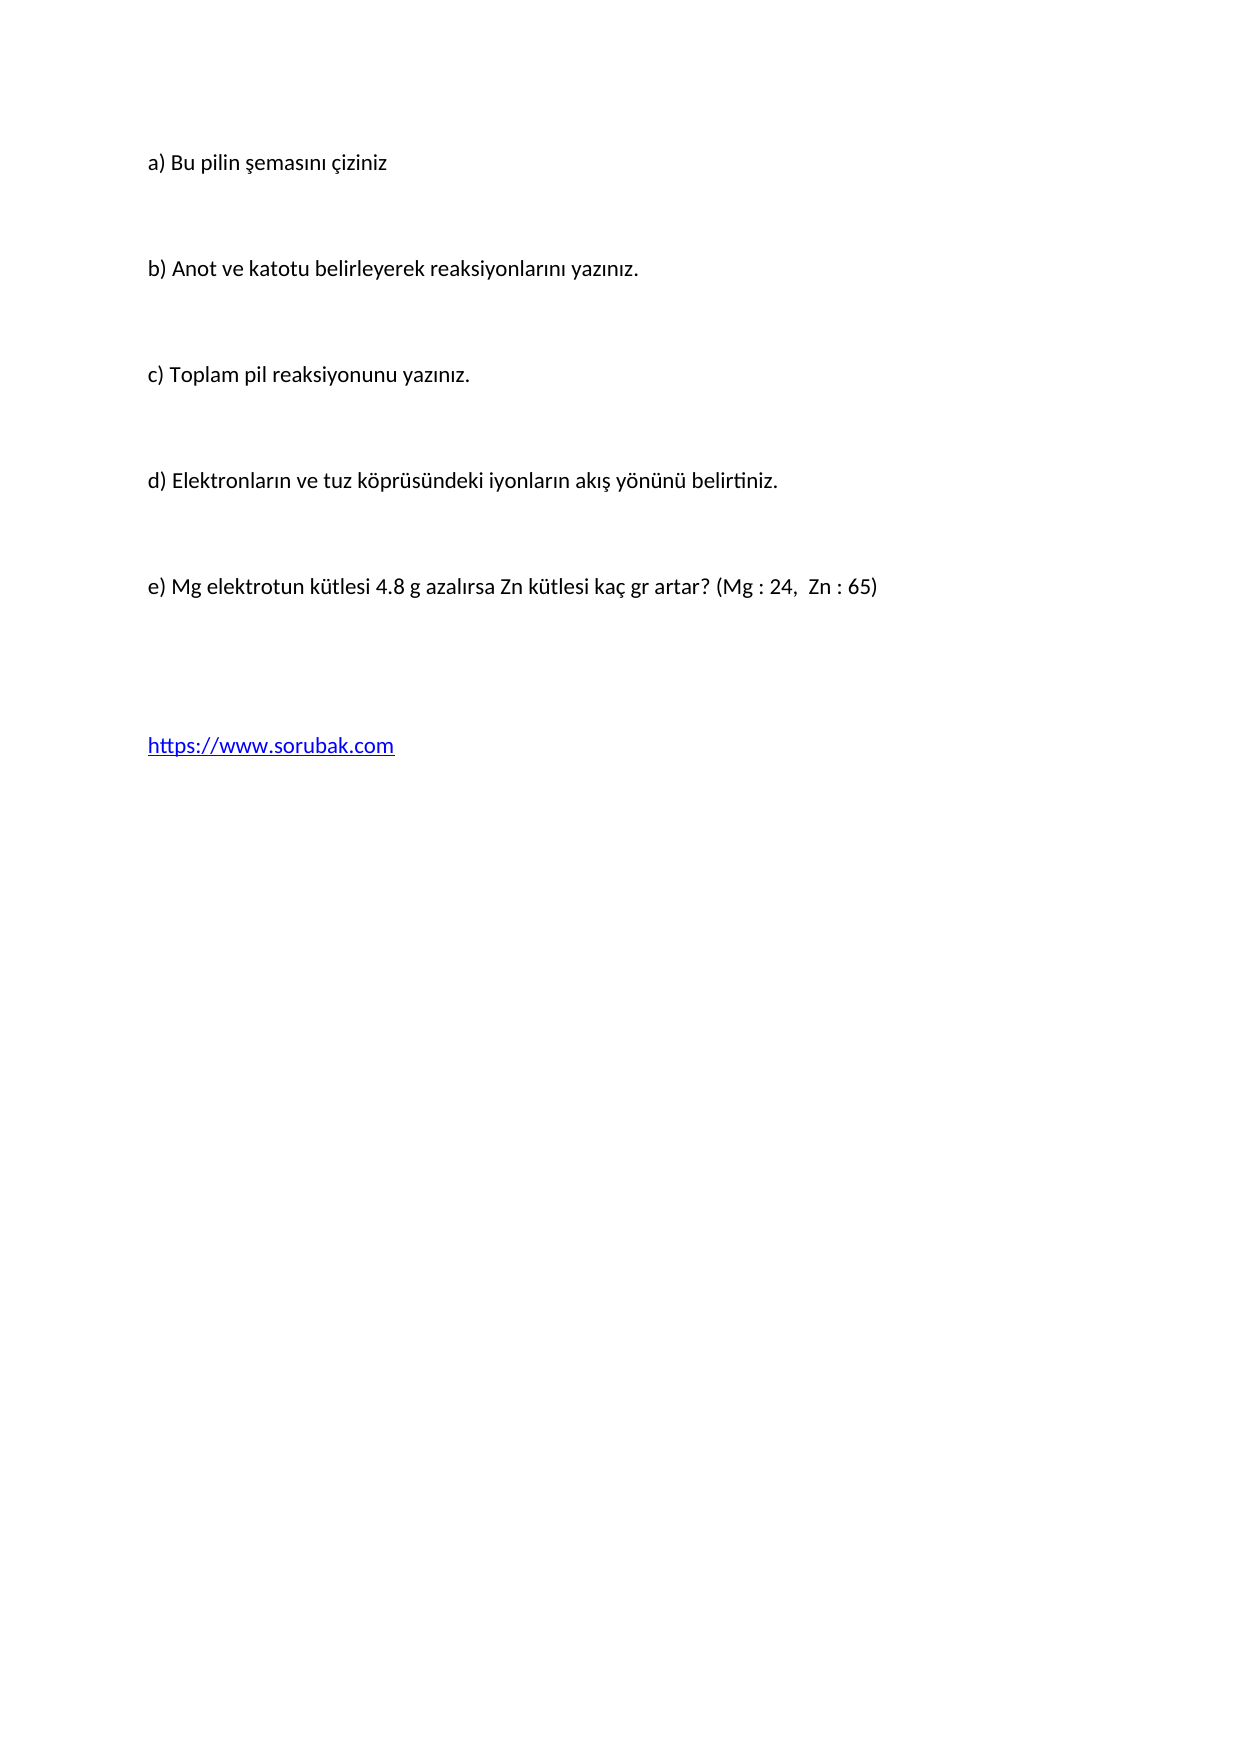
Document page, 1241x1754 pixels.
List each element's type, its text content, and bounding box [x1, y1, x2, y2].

text b) Anot ve katotu belirleyerek reaksiyonlarını yazınız. [148, 254, 1093, 282]
text c) Toplam pil reaksiyonunu yazınız. [148, 360, 1093, 388]
text https://www.sorubak.com [148, 731, 1093, 759]
text d) Elektronların ve tuz köprüsündeki iyonların akış yönünü belirtiniz. [148, 466, 1093, 494]
text a) Bu pilin şemasını çiziniz [148, 148, 1093, 176]
text e) Mg elektrotun kütlesi 4.8 g azalırsa Zn kütlesi kaç gr artar? (Mg : 24, Zn : 65) [148, 572, 1093, 600]
